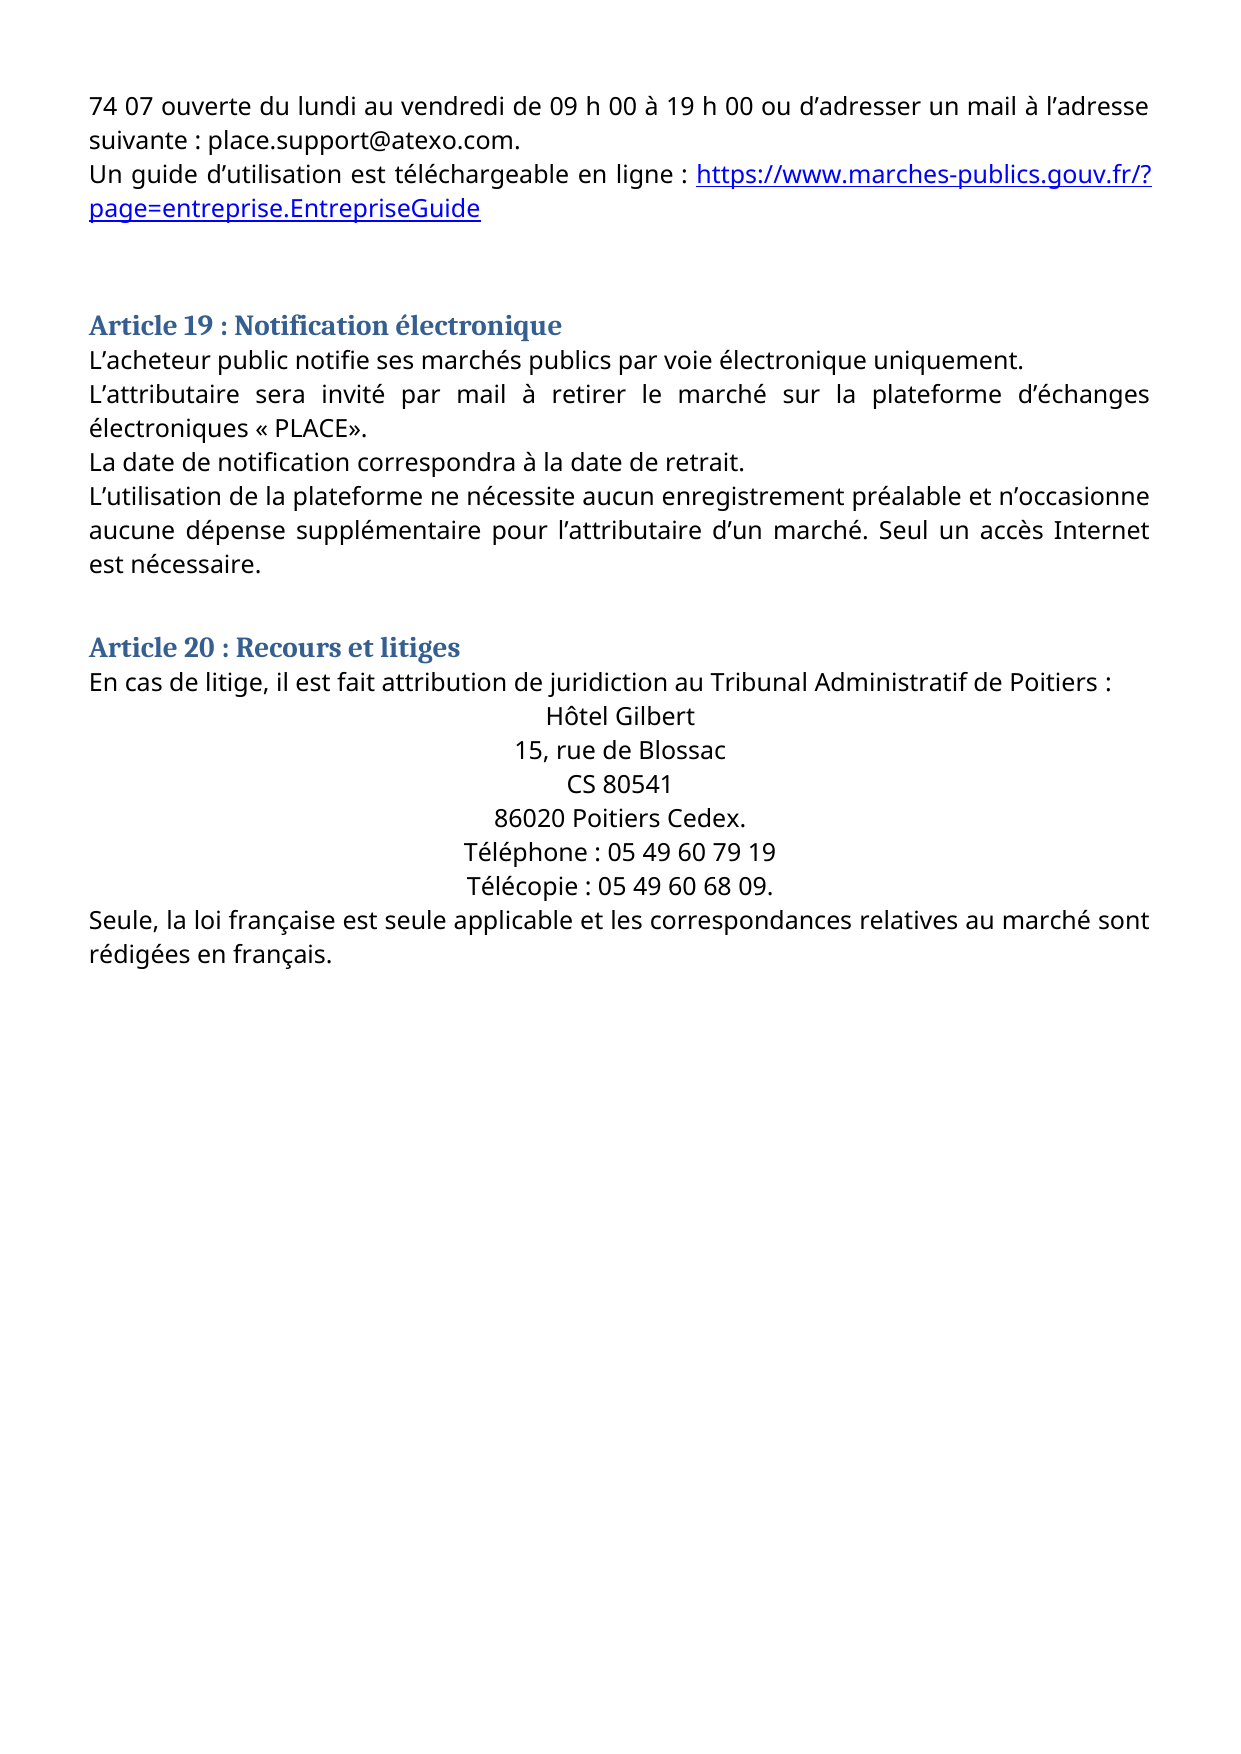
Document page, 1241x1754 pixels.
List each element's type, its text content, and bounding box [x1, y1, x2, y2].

text Télécopie : 05 49 60 68 09. [89, 869, 1152, 903]
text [89, 89, 1152, 157]
text Téléphone : 05 49 60 79 19 [89, 835, 1152, 869]
text Un guide d’utilisation est téléchargeable en ligne : https://www.marches-publics.gouv.fr/?page=entreprise.EntrepriseGuide [89, 157, 1152, 225]
subtitle Article 19 : Notification électronique [89, 309, 1152, 342]
text 15, rue de Blossac [89, 733, 1152, 767]
text L’acheteur public notifie ses marchés publics par voie électronique uniquement. [89, 342, 1152, 377]
text CS 80541 [89, 767, 1152, 801]
text Seule, la loi française est seule applicable et les correspondances relatives au marché sont rédigées en français. [89, 903, 1152, 971]
text Hôtel Gilbert [89, 698, 1152, 733]
text En cas de litige, il est fait attribution de juridiction au Tribunal Administratif de Poitiers : [89, 664, 1152, 698]
text L’attributaire sera invité par mail à retirer le marché sur la plateforme d’échanges électroniques « PLACE». [89, 377, 1152, 445]
text La date de notification correspondra à la date de retrait. [89, 445, 1152, 479]
text 86020 Poitiers Cedex. [89, 801, 1152, 835]
text L’utilisation de la plateforme ne nécessite aucun enregistrement préalable et n’occasionne aucune dépense supplémentaire pour l’attributaire d’un marché. Seul un accès Internet est nécessaire. [89, 479, 1152, 581]
subtitle Article 20 : Recours et litiges [89, 631, 1152, 664]
